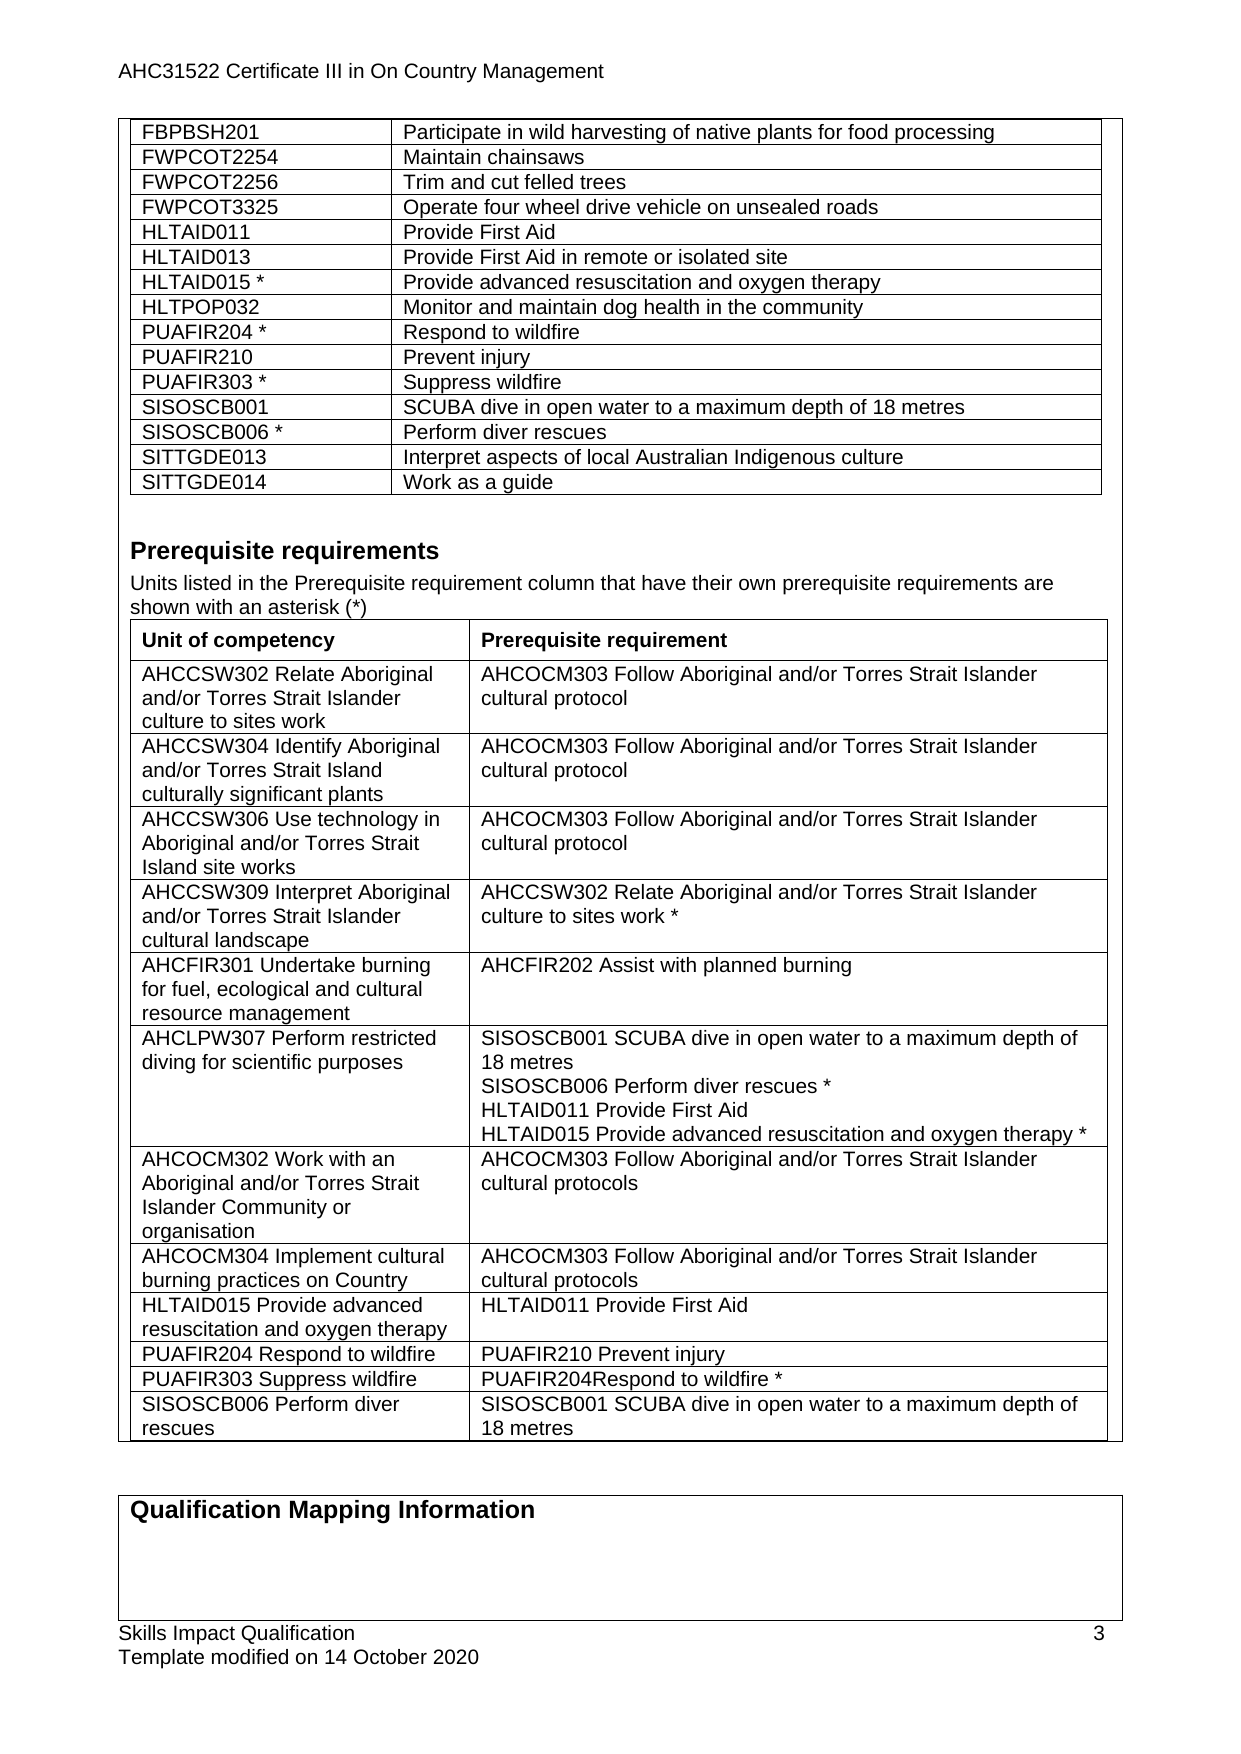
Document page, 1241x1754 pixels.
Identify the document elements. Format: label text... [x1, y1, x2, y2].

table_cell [119, 119, 1122, 1441]
table_header Qualification Mapping Information [119, 1496, 1122, 1619]
